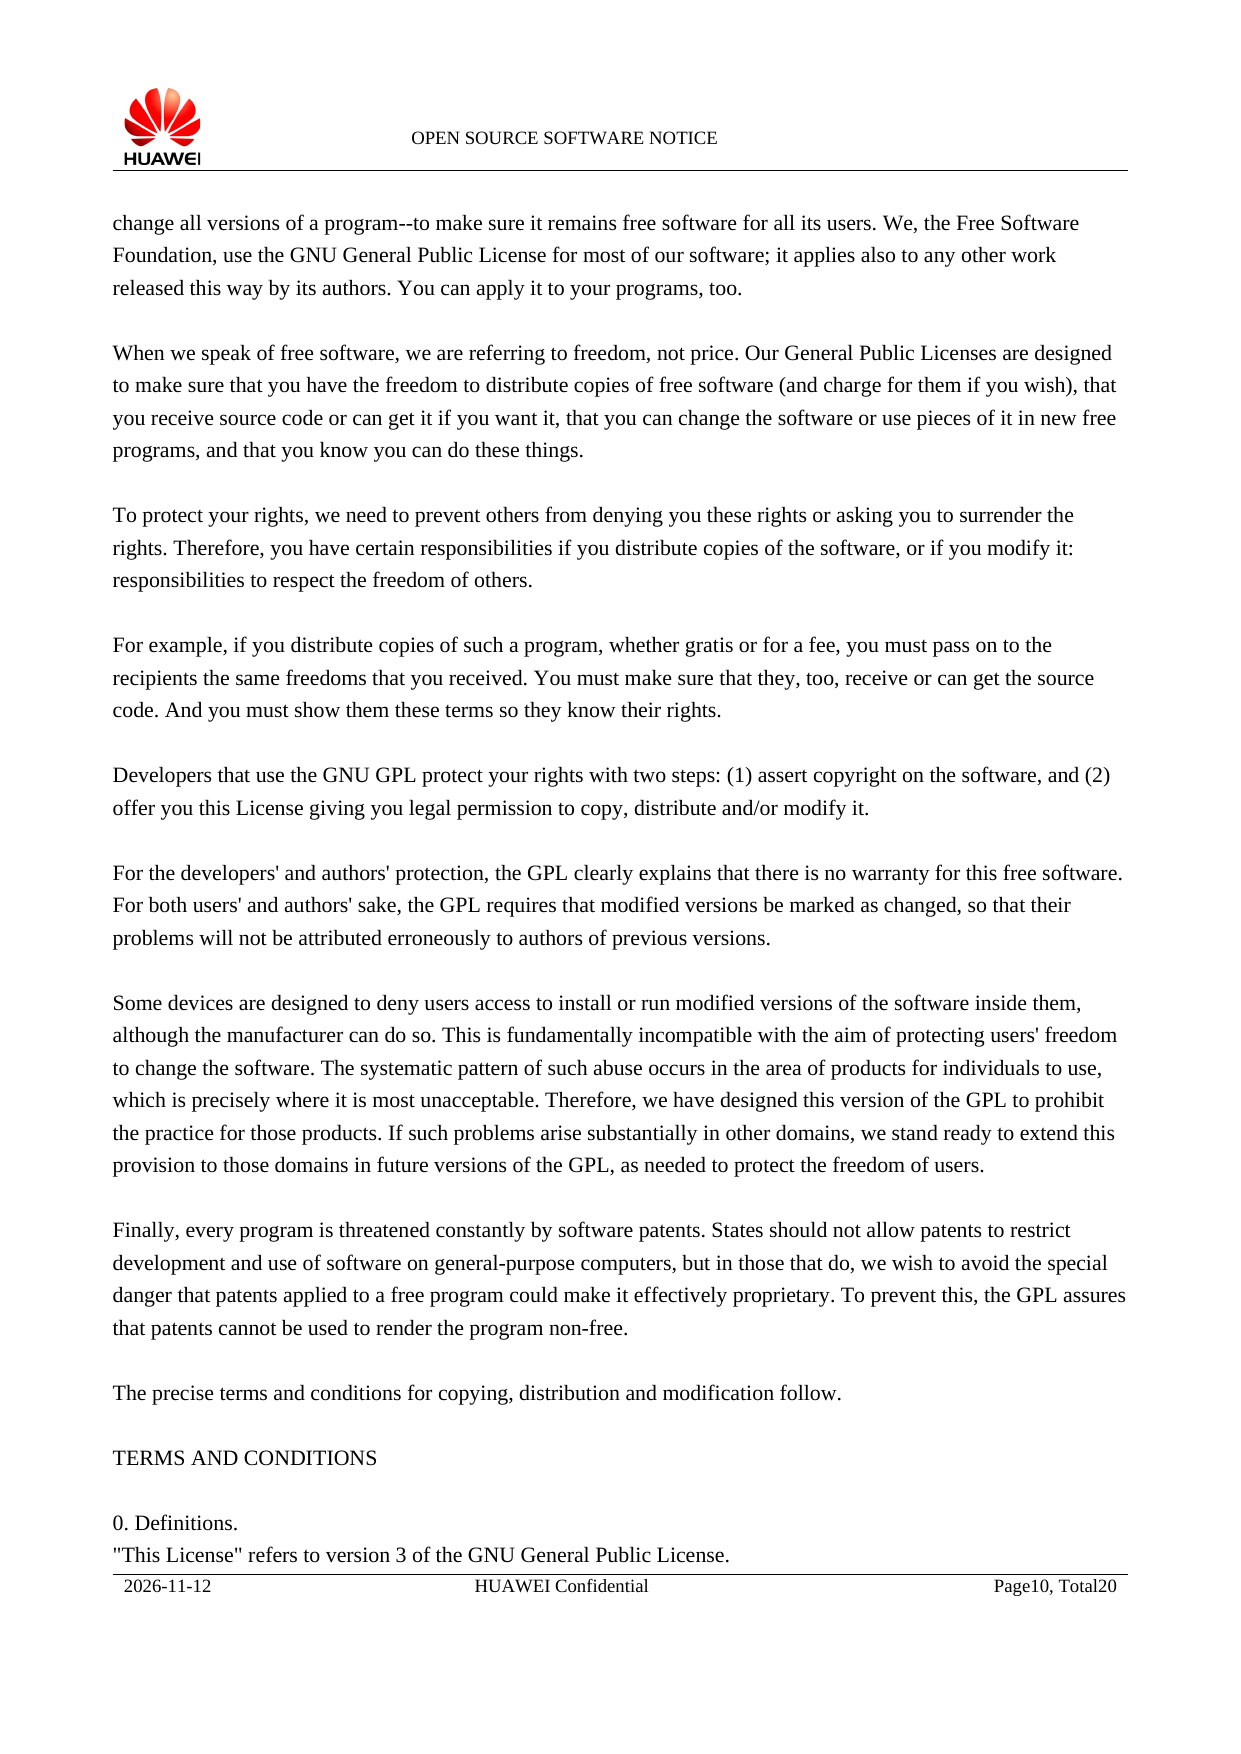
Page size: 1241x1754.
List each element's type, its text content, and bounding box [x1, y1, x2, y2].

text 0. Definitions. [112, 1506, 1128, 1539]
text When we speak of free software, we are referring to freedom, not price. Our General Public Licenses are designed to make sure that you have the freedom to distribute copies of free software (and charge for them if you wish), that you receive source code or can get it if you want it, that you can change the software or use pieces of it in new free programs, and that you know you can do these things. [112, 336, 1128, 466]
text For the developers' and authors' protection, the GPL clearly explains that there is no warranty for this free software. For both users' and authors' sake, the GPL requires that modified versions be marked as changed, so that their problems will not be attributed erroneously to authors of previous versions. [112, 856, 1128, 954]
text For example, if you distribute copies of such a program, whether gratis or for a fee, you must pass on to the recipients the same freedoms that you received. You must make sure that they, too, receive or can get the source code. And you must show them these terms so they know their rights. [112, 629, 1128, 726]
text To protect your rights, we need to prevent others from denying you these rights or asking you to surrender the rights. Therefore, you have certain responsibilities if you distribute copies of the software, or if you modify it: responsibilities to respect the freedom of others. [112, 499, 1128, 596]
text The precise terms and conditions for copying, distribution and modification follow. [112, 1376, 1128, 1409]
text Developers that use the GNU GPL protect your rights with two steps: (1) assert copyright on the software, and (2) offer you this License giving you legal permission to copy, distribute and/or modify it. [112, 759, 1128, 824]
text Finally, every program is threatened constantly by software patents. States should not allow patents to restrict development and use of software on general-purpose computers, but in those that do, we wish to avoid the special danger that patents applied to a free program could make it effectively proprietary. To prevent this, the GPL assures that patents cannot be used to render the program non-free. [112, 1214, 1128, 1344]
text TERMS AND CONDITIONS [112, 1441, 1128, 1474]
picture [124, 88, 201, 165]
text "This License" refers to version 3 of the GNU General Public License. [112, 1539, 1128, 1571]
text Some devices are designed to deny users access to install or run modified versions of the software inside them, although the manufacturer can do so. This is fundamentally incompatible with the aim of protecting users' freedom to change the software. The systematic pattern of such abuse occurs in the area of products for individuals to use, which is precisely where it is most unacceptable. Therefore, we have designed this version of the GPL to prohibit the practice for those products. If such problems arise substantially in other domains, we stand ready to extend this provision to those domains in future versions of the GPL, as needed to protect the freedom of users. [112, 986, 1128, 1181]
